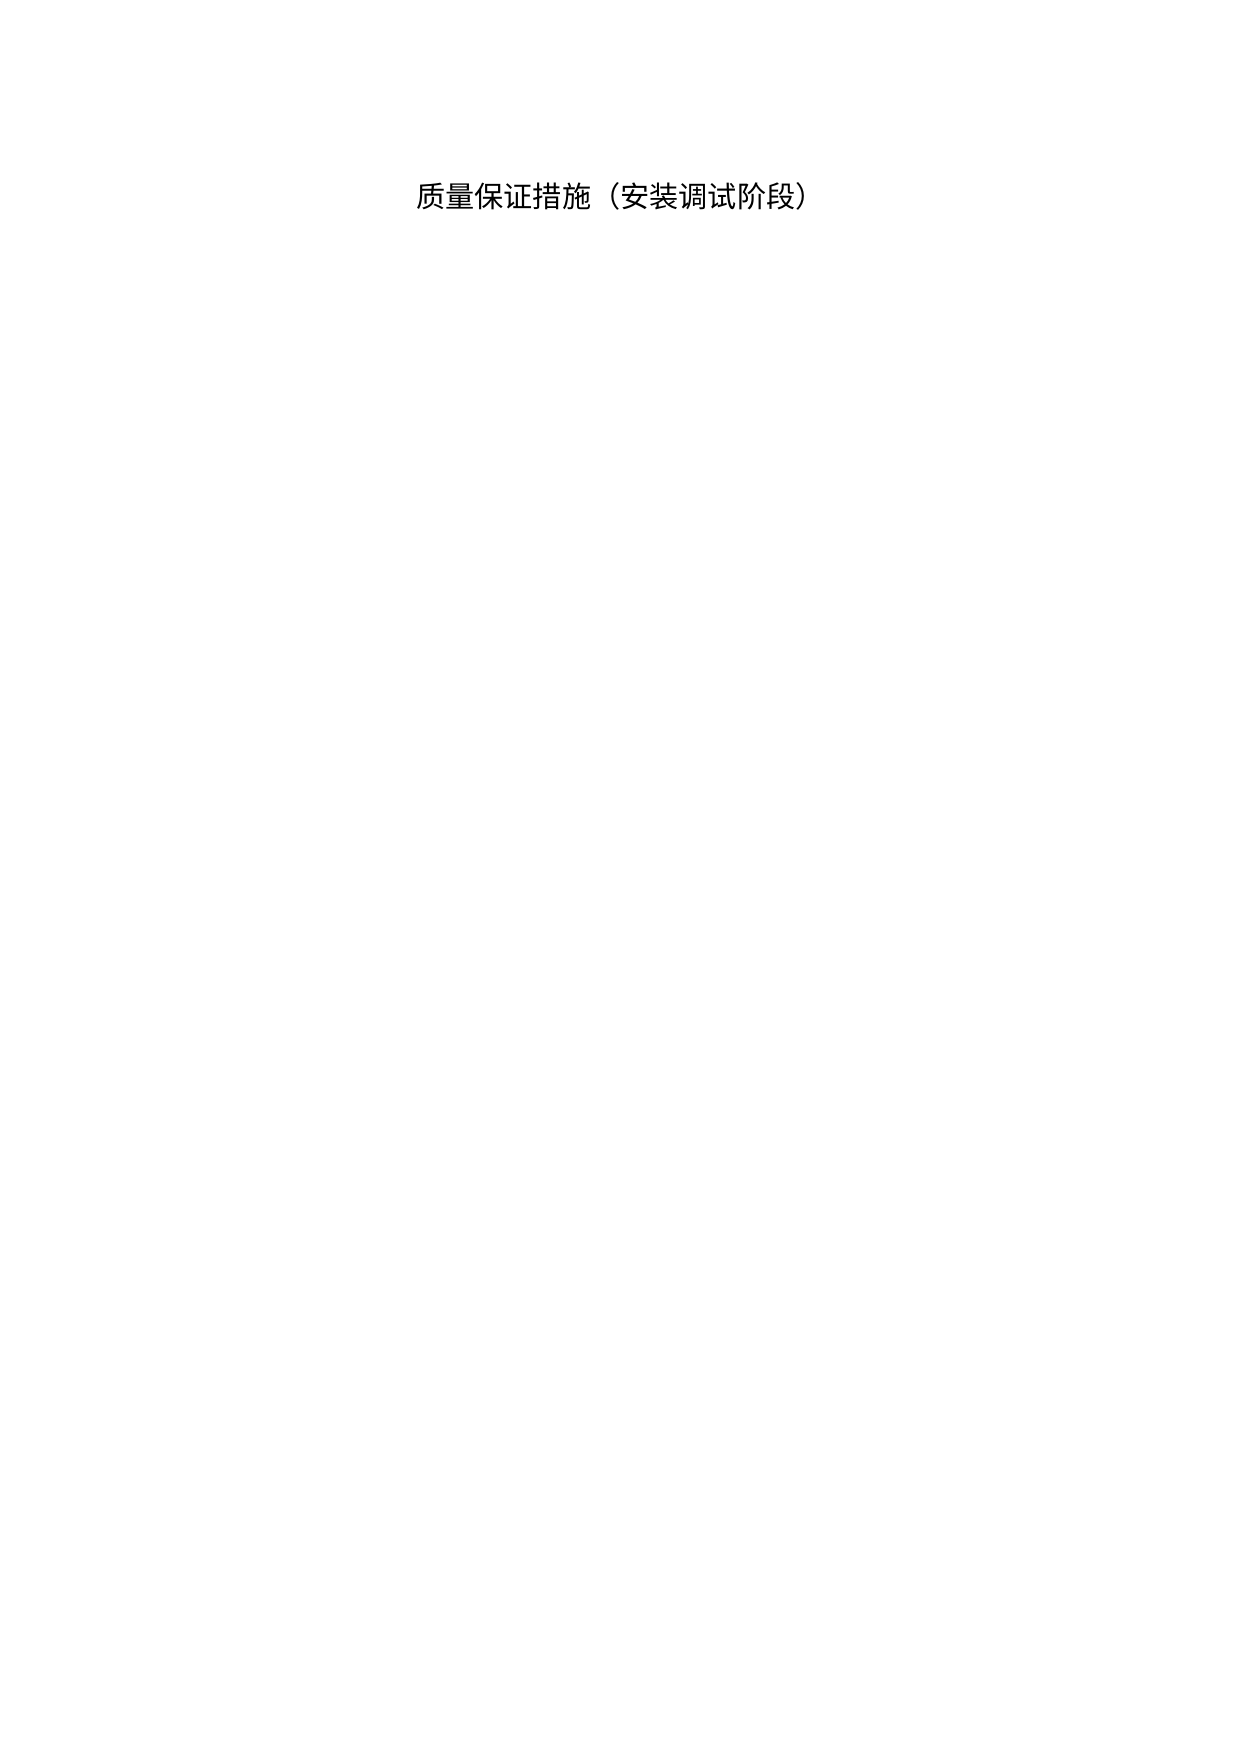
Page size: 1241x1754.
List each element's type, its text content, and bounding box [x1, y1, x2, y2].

text 质量保证措施（安装调试阶段） [187, 162, 1053, 227]
